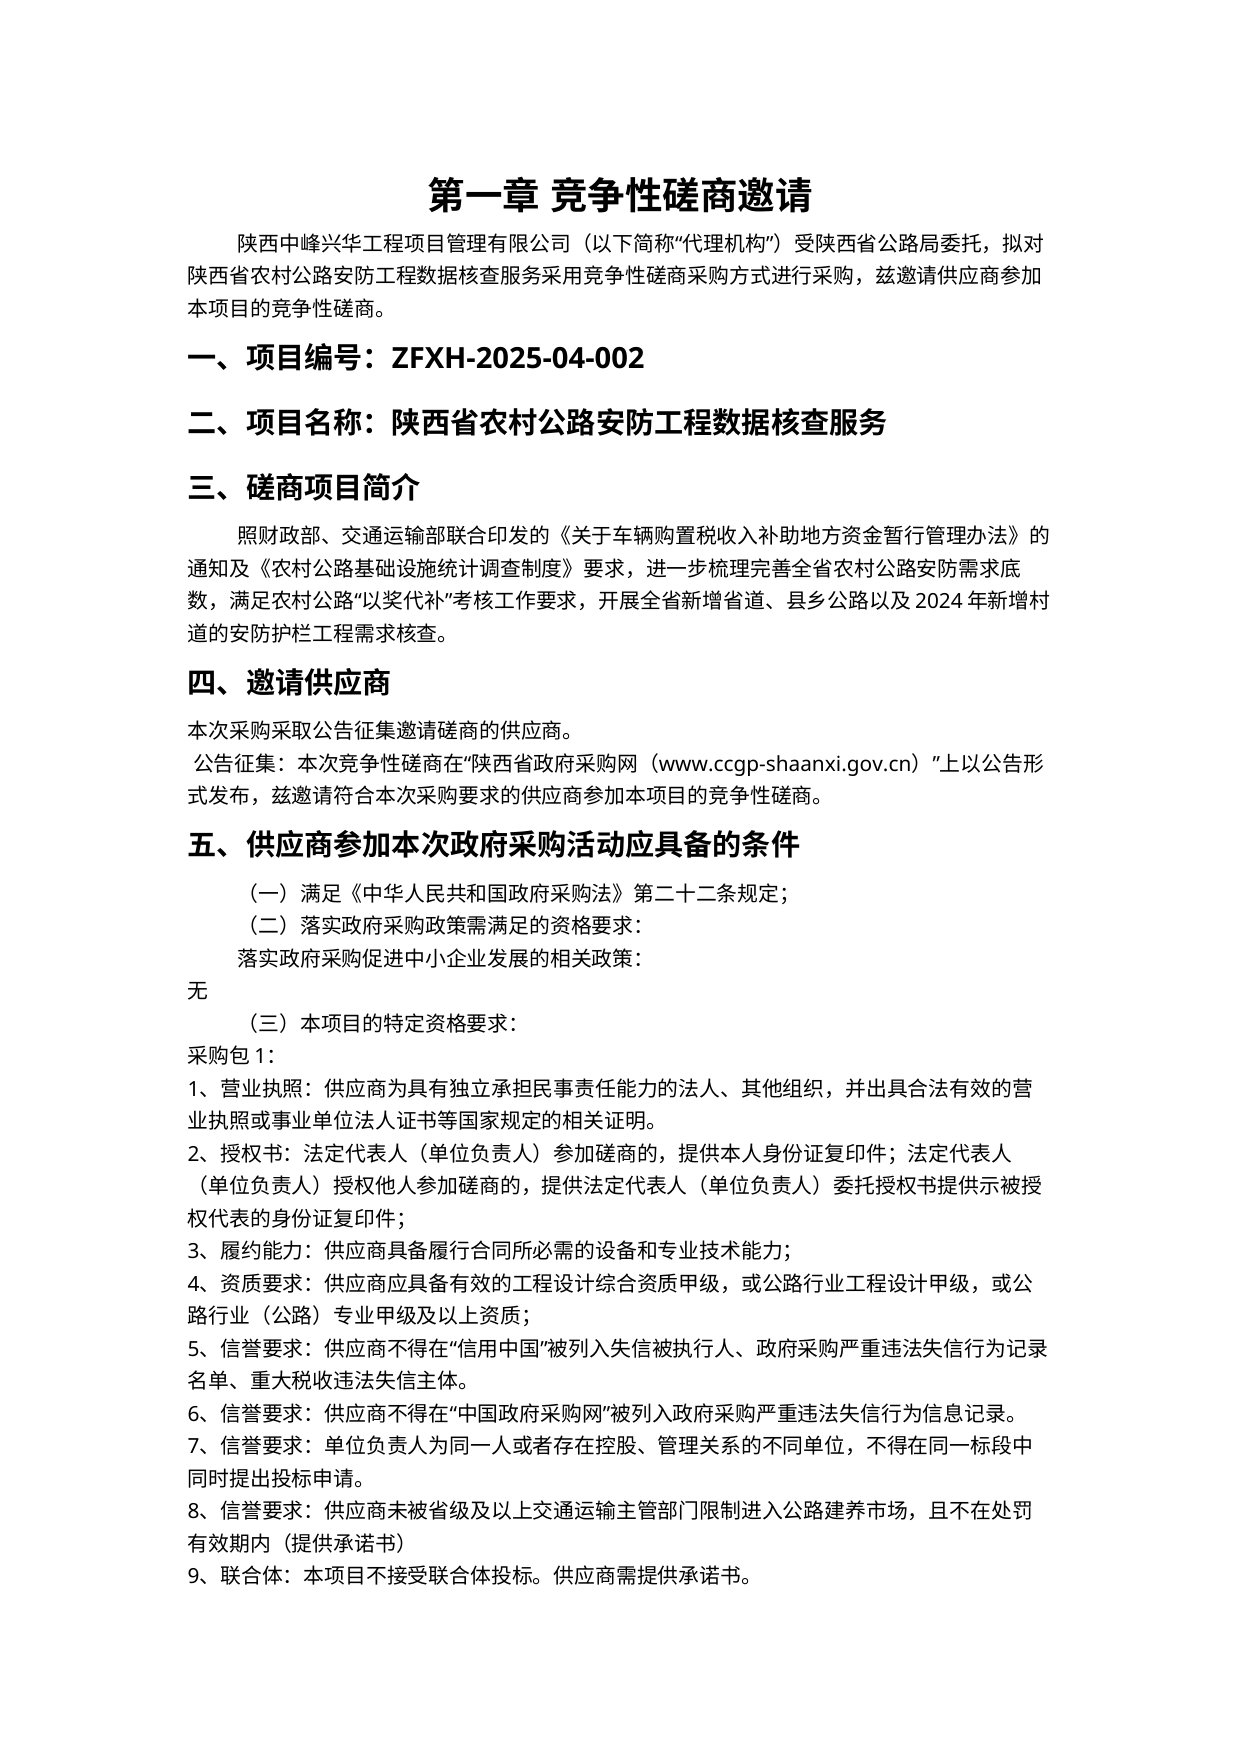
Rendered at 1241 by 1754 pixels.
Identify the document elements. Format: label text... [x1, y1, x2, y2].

text 2、授权书：法定代表人（单位负责人）参加磋商的，提供本人身份证复印件；法定代表人（单位负责人）授权他人参加磋商的，提供法定代表人（单位负责人）委托授权书提供示被授权代表的身份证复印件； [187, 1137, 1053, 1234]
text 四、邀请供应商 [187, 649, 1053, 714]
text （一）满足《中华人民共和国政府采购法》第二十二条规定； [187, 877, 1053, 909]
text 本次采购采取公告征集邀请磋商的供应商。 [187, 714, 1053, 747]
text （二）落实政府采购政策需满足的资格要求： [187, 909, 1053, 942]
text 陕西中峰兴华工程项目管理有限公司（以下简称“代理机构”）受陕西省公路局委托，拟对陕西省农村公路安防工程数据核查服务采用竞争性磋商采购方式进行采购，兹邀请供应商参加本项目的竞争性磋商。 [187, 227, 1053, 324]
text 8、信誉要求：供应商未被省级及以上交通运输主管部门限制进入公路建养市场，且不在处罚有效期内（提供承诺书） [187, 1494, 1053, 1559]
text 五、供应商参加本次政府采购活动应具备的条件 [187, 812, 1053, 877]
text 三、磋商项目简介 [187, 454, 1053, 519]
text 4、资质要求：供应商应具备有效的工程设计综合资质甲级，或公路行业工程设计甲级，或公路行业（公路）专业甲级及以上资质； [187, 1267, 1053, 1332]
text 一、项目编号：ZFXH-2025-04-002 [187, 324, 1053, 389]
text 第一章 竞争性磋商邀请 [187, 162, 1053, 227]
text 二、项目名称：陕西省农村公路安防工程数据核查服务 [187, 389, 1053, 454]
text 1、营业执照：供应商为具有独立承担民事责任能力的法人、其他组织，并出具合法有效的营业执照或事业单位法人证书等国家规定的相关证明。 [187, 1072, 1053, 1137]
text 无 [187, 974, 1053, 1007]
text 5、信誉要求：供应商不得在“信用中国”被列入失信被执行人、政府采购严重违法失信行为记录名单、重大税收违法失信主体。 [187, 1332, 1053, 1397]
text （三）本项目的特定资格要求： [187, 1007, 1053, 1039]
text 照财政部、交通运输部联合印发的《关于车辆购置税收入补助地方资金暂行管理办法》的通知及《农村公路基础设施统计调查制度》要求，进一步梳理完善全省农村公路安防需求底数，满足农村公路“以奖代补”考核工作要求，开展全省新增省道、县乡公路以及2024年新增村道的安防护栏工程需求核查。 [187, 519, 1053, 649]
text 7、信誉要求：单位负责人为同一人或者存在控股、管理关系的不同单位，不得在同一标段中同时提出投标申请。 [187, 1429, 1053, 1494]
text 9、联合体：本项目不接受联合体投标。供应商需提供承诺书。 [187, 1559, 1053, 1592]
text 公告征集：本次竞争性磋商在“陕西省政府采购网（www.ccgp-shaanxi.gov.cn）”上以公告形式发布，兹邀请符合本次采购要求的供应商参加本项目的竞争性磋商。 [187, 747, 1053, 812]
text 6、信誉要求：供应商不得在“中国政府采购网”被列入政府采购严重违法失信行为信息记录。 [187, 1397, 1053, 1429]
text 3、履约能力：供应商具备履行合同所必需的设备和专业技术能力； [187, 1234, 1053, 1267]
text 采购包1： [187, 1039, 1053, 1072]
text 落实政府采购促进中小企业发展的相关政策： [187, 942, 1053, 974]
